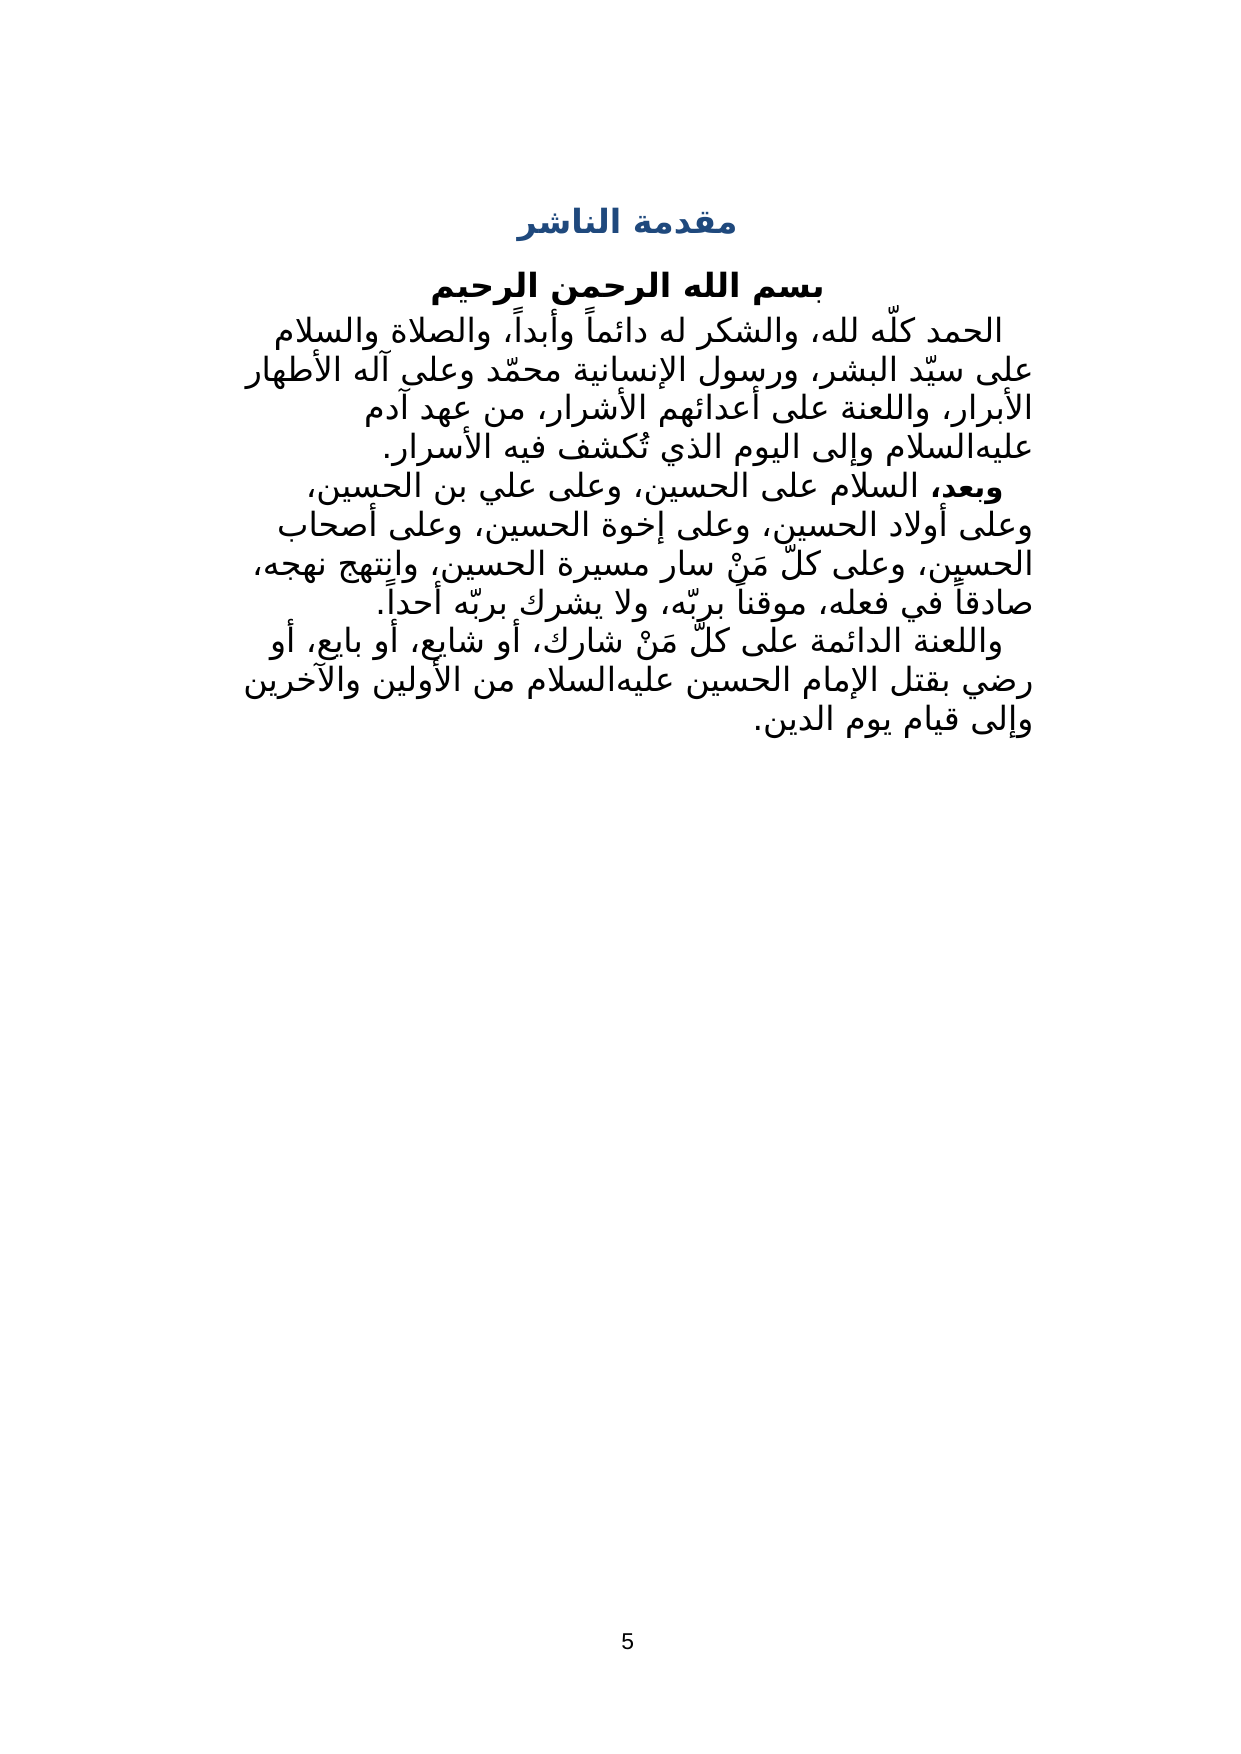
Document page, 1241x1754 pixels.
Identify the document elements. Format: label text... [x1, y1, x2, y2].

text واللعنة الدائمة على كلّ مَنْ شارك، أو شايع، أو بايع، أو رضي بقتل الإمام الحسين عليه‌السلام من الأولين والآخرين وإلى قيام يوم الدين. [222, 622, 1033, 738]
subtitle مقدمة الناشر [222, 202, 1033, 241]
text الحمد كلّه لله، والشكر له دائماً وأبداً، والصلاة والسلام على سيّد البشر، ورسول الإنسانية محمّد وعلى آله الأطهار الأبرار، واللعنة على أعدائهم الأشرار، من عهد آدم عليه‌السلام وإلى اليوم الذي تُكشف فيه الأسرار. [222, 311, 1033, 467]
text وبعد، السلام على الحسين، وعلى علي بن الحسين، وعلى أولاد الحسين، وعلى إخوة الحسين، وعلى أصحاب الحسين، وعلى كلّ مَنْ سار مسيرة الحسين، وانتهج نهجه، صادقاً في فعله، موقناً بربّه، ولا يشرك بربّه أحداً. [222, 467, 1033, 622]
text بسم الله الرحمن الرحيم [222, 266, 1033, 305]
